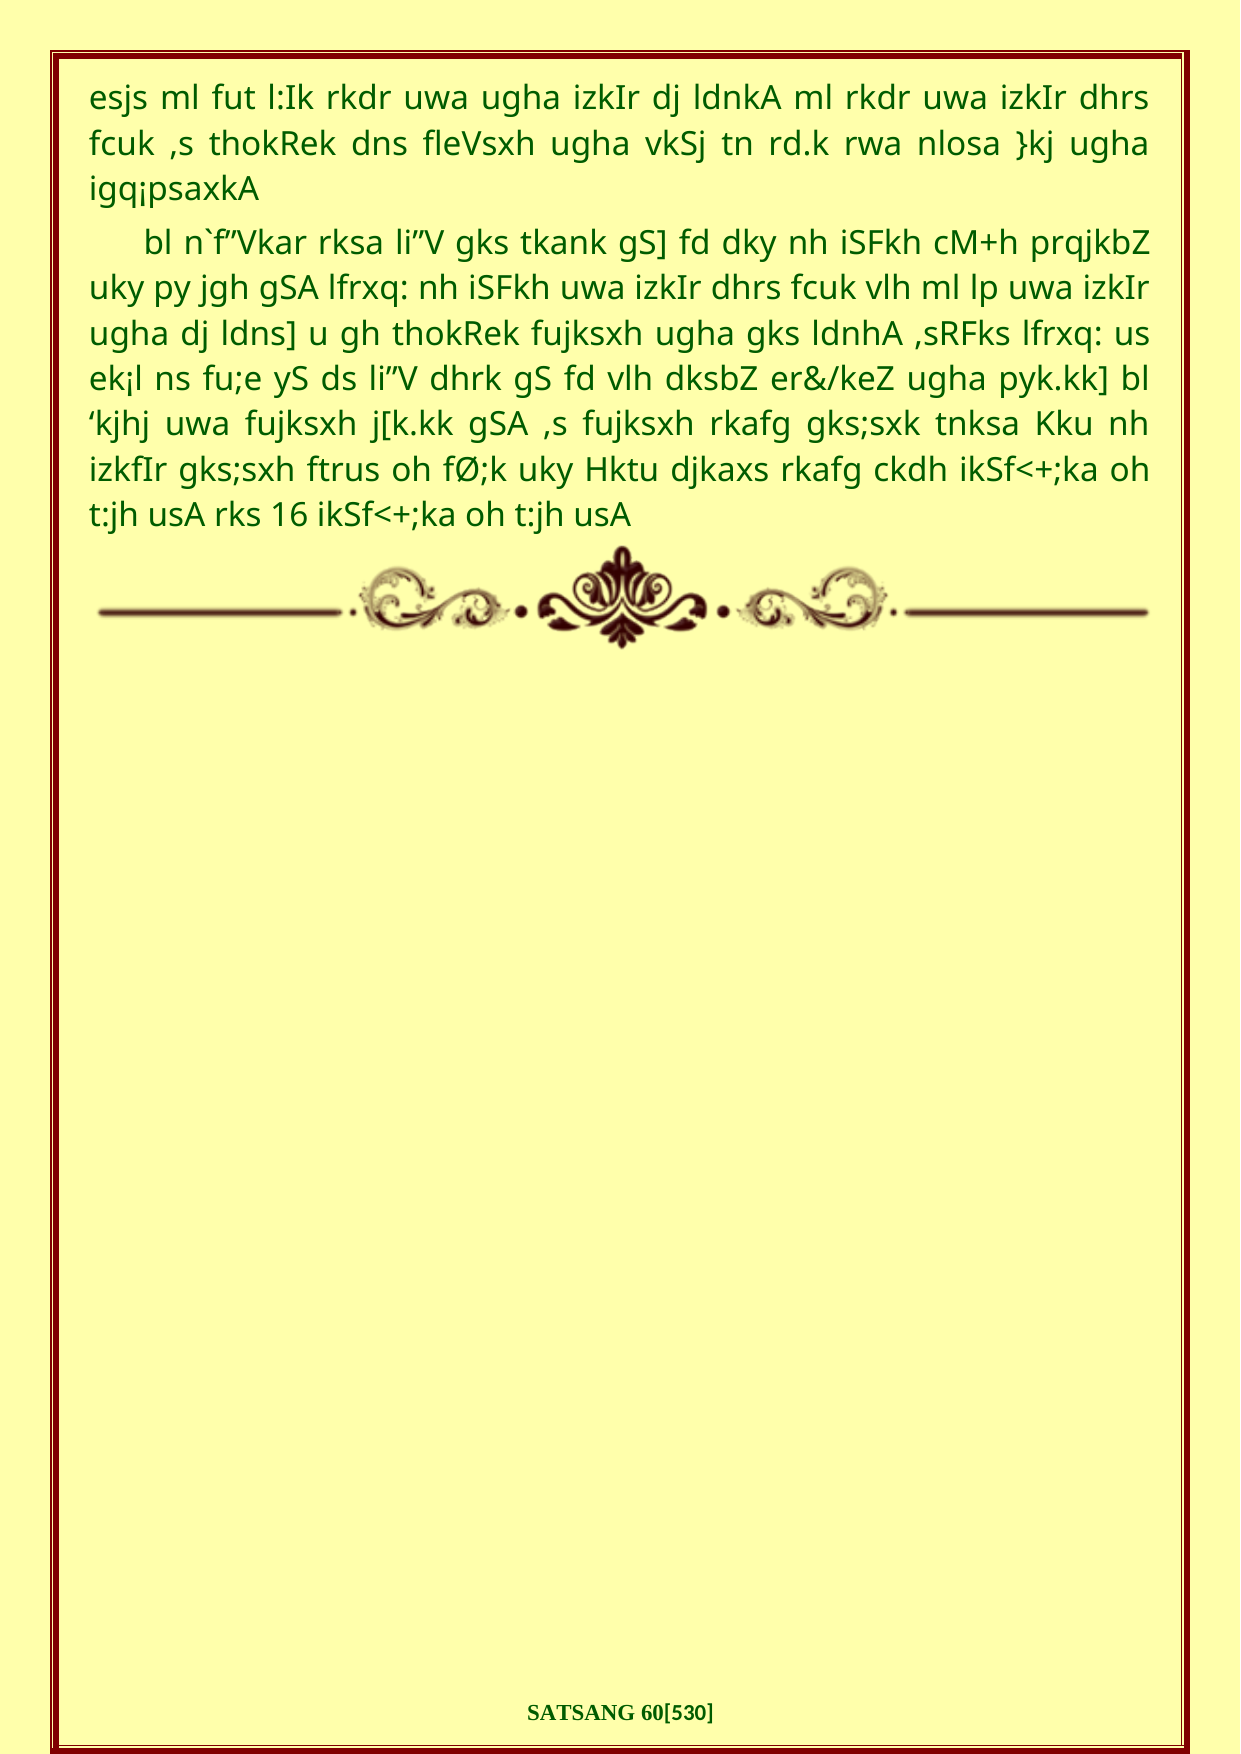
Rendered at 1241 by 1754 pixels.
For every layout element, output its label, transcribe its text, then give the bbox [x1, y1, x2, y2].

text bl n`f”Vkar rksa li”V gks tkank gS] fd dky nh iSFkh cM+h prqjkbZ uky py jgh gSA lfrxq: nh iSFkh uwa izkIr dhrs fcuk vlh ml lp uwa izkIr ugha dj ldns] u gh thokRek fujksxh ugha gks ldnhA ,sRFks lfrxq: us ek¡l ns fu;e yS ds li”V dhrk gS fd vlh dksbZ er&/keZ ugha pyk.kk] bl ‘kjhj uwa fujksxh j[k.kk gSA ,s fujksxh rkafg gks;sxk tnksa Kku nh izkfIr gks;sxh ftrus oh fØ;k uky Hktu djkaxs rkafg ckdh ikSf<+;ka oh t:jh usA rks 16 ikSf<+;ka oh t:jh usA [89, 218, 1152, 536]
picture [88, 544, 1152, 654]
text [89, 74, 1152, 210]
